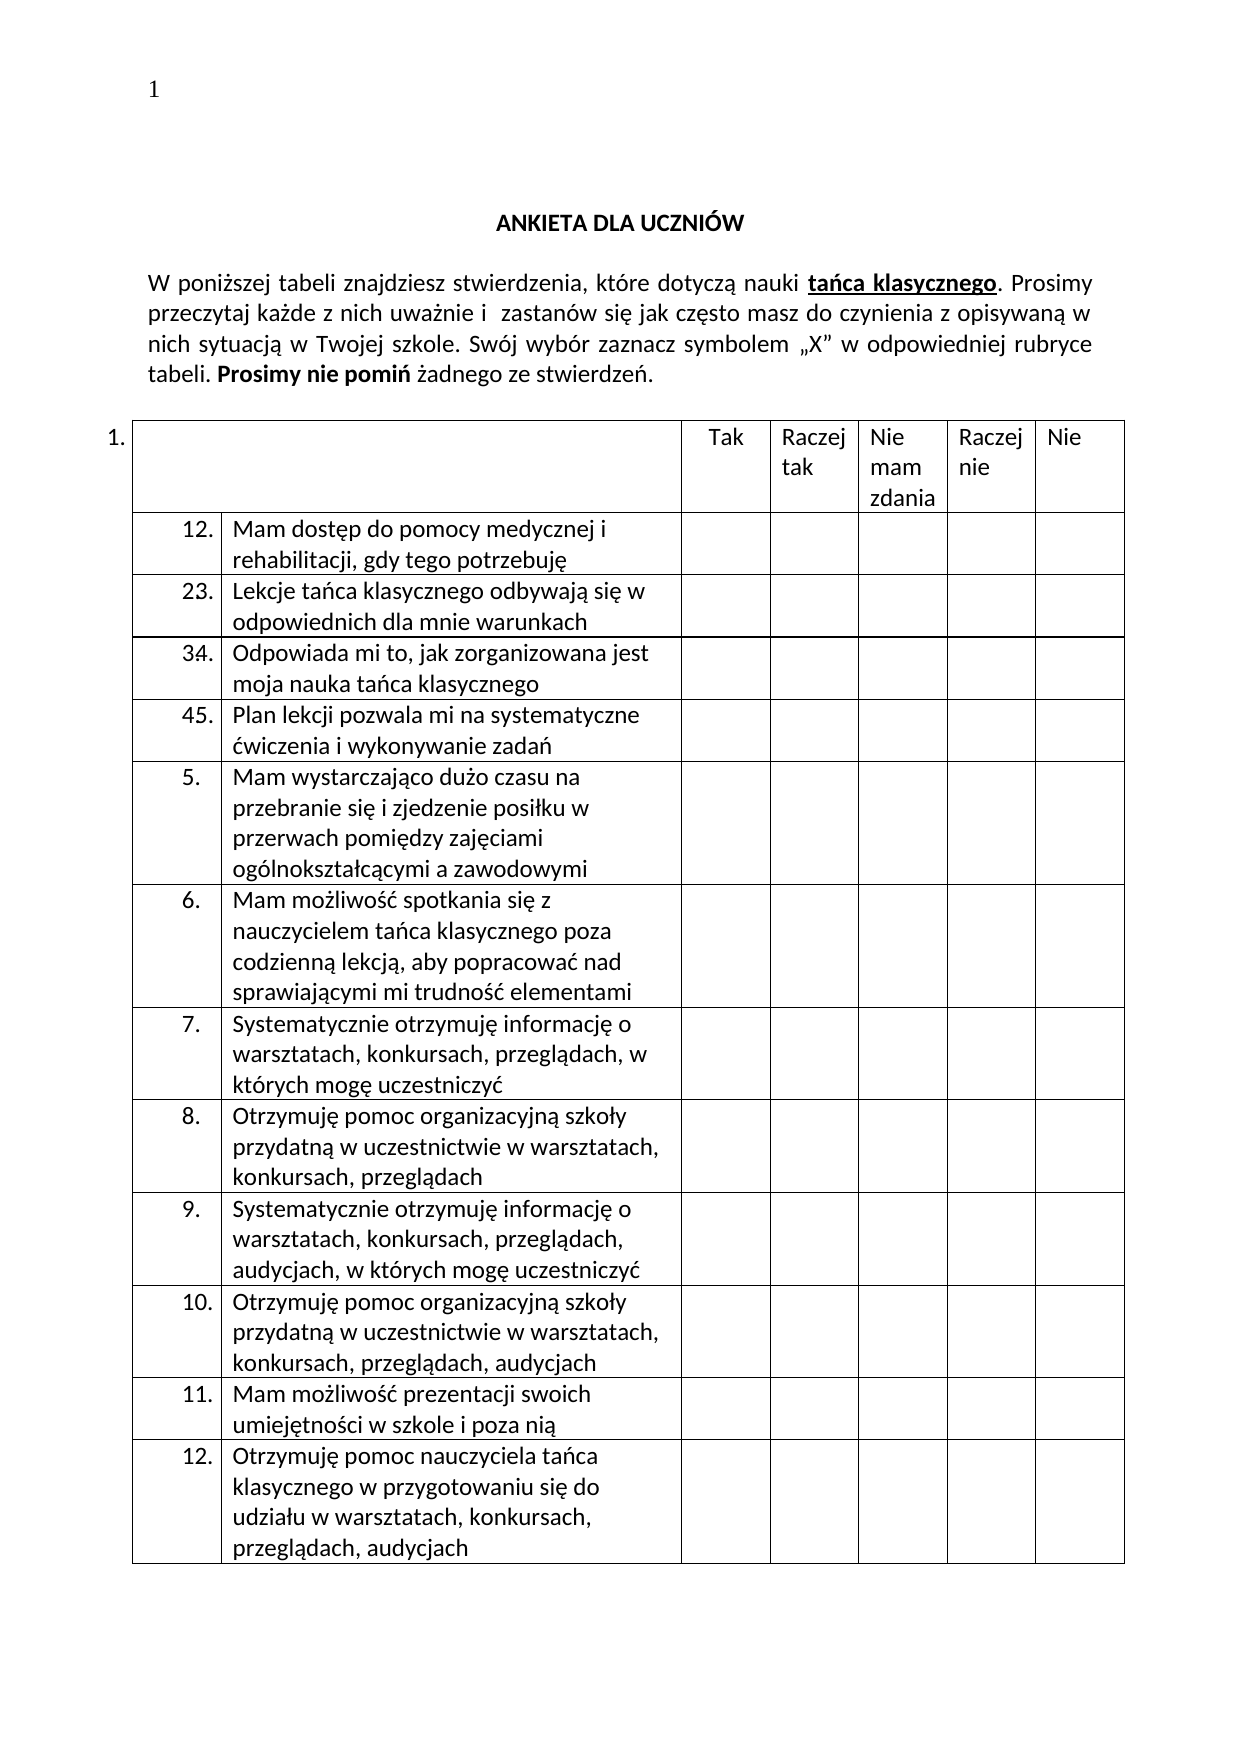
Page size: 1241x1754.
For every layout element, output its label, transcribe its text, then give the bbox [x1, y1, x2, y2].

table_cell [682, 1378, 770, 1439]
table_cell [859, 1008, 947, 1099]
table_cell [771, 1440, 858, 1562]
table_cell [859, 1286, 947, 1377]
table_cell [771, 1008, 858, 1099]
table_cell [133, 1286, 221, 1377]
table_cell [948, 885, 1035, 1007]
table_cell [133, 700, 221, 761]
table_cell [859, 700, 947, 761]
table_cell [859, 575, 947, 636]
table_header Raczej tak [771, 421, 858, 512]
table_cell [133, 638, 221, 698]
table_cell Otrzymuję pomoc nauczyciela tańca klasycznego w przygotowaniu się do udziału w warsztatach, konkursach, przeglądach, audycjach [222, 1440, 681, 1562]
table_cell [771, 1378, 858, 1439]
table_cell [1036, 1008, 1124, 1099]
table_cell [1036, 700, 1124, 761]
table_cell [133, 885, 221, 1007]
table_cell [948, 513, 1035, 574]
table_cell [948, 1100, 1035, 1192]
text ANKIETA DLA UCZNIÓW [148, 207, 1093, 238]
table_cell Lekcje tańca klasycznego odbywają się w odpowiednich dla mnie warunkach [222, 575, 681, 636]
table_cell [682, 638, 770, 698]
table_cell Mam wystarczająco dużo czasu na przebranie się i zjedzenie posiłku w przerwach pomiędzy zajęciami ogólnokształcącymi a zawodowymi [222, 762, 681, 884]
table_cell [682, 1008, 770, 1099]
table_cell Mam dostęp do pomocy medycznej i rehabilitacji, gdy tego potrzebuję [222, 513, 681, 574]
table_header Nie [1036, 421, 1124, 512]
table_cell [771, 700, 858, 761]
table_cell [133, 1100, 221, 1192]
table_cell [859, 1193, 947, 1284]
table_cell [1036, 1100, 1124, 1192]
table_cell Odpowiada mi to, jak zorganizowana jest moja nauka tańca klasycznego [222, 638, 681, 698]
table_cell [682, 1100, 770, 1192]
table_cell [1036, 1193, 1124, 1284]
table_cell [133, 762, 221, 884]
table_cell [948, 1378, 1035, 1439]
table_cell [133, 513, 221, 574]
table_cell [133, 575, 221, 636]
table_cell Otrzymuję pomoc organizacyjną szkoły przydatną w uczestnictwie w warsztatach, konkursach, przeglądach, audycjach [222, 1286, 681, 1377]
table_cell [771, 1286, 858, 1377]
table_cell [771, 762, 858, 884]
table_cell [948, 575, 1035, 636]
table_cell Mam możliwość spotkania się z nauczycielem tańca klasycznego poza codzienną lekcją, aby popracować nad sprawiającymi mi trudność elementami [222, 885, 681, 1007]
table_cell [859, 513, 947, 574]
table_cell [1036, 513, 1124, 574]
table_cell [682, 575, 770, 636]
table_cell [133, 1193, 221, 1284]
table_cell [133, 1440, 221, 1562]
table_cell [682, 1193, 770, 1284]
table_header Raczej nie [948, 421, 1035, 512]
table_cell [771, 1193, 858, 1284]
table_cell [682, 700, 770, 761]
table_cell [771, 1100, 858, 1192]
table_cell [682, 885, 770, 1007]
table_cell [1036, 638, 1124, 698]
table_cell [133, 1378, 221, 1439]
table_cell [1036, 762, 1124, 884]
table_cell [859, 638, 947, 698]
table_cell [682, 1286, 770, 1377]
table_cell [682, 1440, 770, 1562]
table_cell [948, 762, 1035, 884]
table_cell [948, 1193, 1035, 1284]
table_cell [859, 762, 947, 884]
text W poniższej tabeli znajdziesz stwierdzenia, które dotyczą nauki tańca klasycznego. Prosimy przeczytaj każde z nich uważnie i zastanów się jak często masz do czynienia z opisywaną w nich sytuacją w Twojej szkole. Swój wybór zaznacz symbolem „X” w odpowiedniej rubryce tabeli. Prosimy nie pomiń żadnego ze stwierdzeń. [148, 267, 1093, 389]
table_cell [1036, 1378, 1124, 1439]
table_cell [948, 638, 1035, 698]
table_cell [771, 638, 858, 698]
table_cell [1036, 885, 1124, 1007]
table_cell [1036, 575, 1124, 636]
table_cell Plan lekcji pozwala mi na systematyczne ćwiczenia i wykonywanie zadań [222, 700, 681, 761]
table_cell Systematycznie otrzymuję informację o warsztatach, konkursach, przeglądach, w których mogę uczestniczyć [222, 1008, 681, 1099]
table_cell [948, 1008, 1035, 1099]
table_cell Otrzymuję pomoc organizacyjną szkoły przydatną w uczestnictwie w warsztatach, konkursach, przeglądach [222, 1100, 681, 1192]
table_cell [948, 1286, 1035, 1377]
table_cell [682, 513, 770, 574]
table_cell [1036, 1440, 1124, 1562]
table_header Tak [682, 421, 770, 512]
table_cell [771, 513, 858, 574]
table_cell Mam możliwość prezentacji swoich umiejętności w szkole i poza nią [222, 1378, 681, 1439]
table_cell [682, 762, 770, 884]
table_cell [133, 1008, 221, 1099]
table_cell [859, 885, 947, 1007]
table_cell [859, 1378, 947, 1439]
table_header [133, 421, 681, 512]
table_cell [859, 1100, 947, 1192]
table_cell [948, 700, 1035, 761]
table_cell [948, 1440, 1035, 1562]
table_cell [771, 885, 858, 1007]
table_header Nie mam zdania [859, 421, 947, 512]
table_cell Systematycznie otrzymuję informację o warsztatach, konkursach, przeglądach, audycjach, w których mogę uczestniczyć [222, 1193, 681, 1284]
table_cell [1036, 1286, 1124, 1377]
table_cell [859, 1440, 947, 1562]
table_cell [771, 575, 858, 636]
